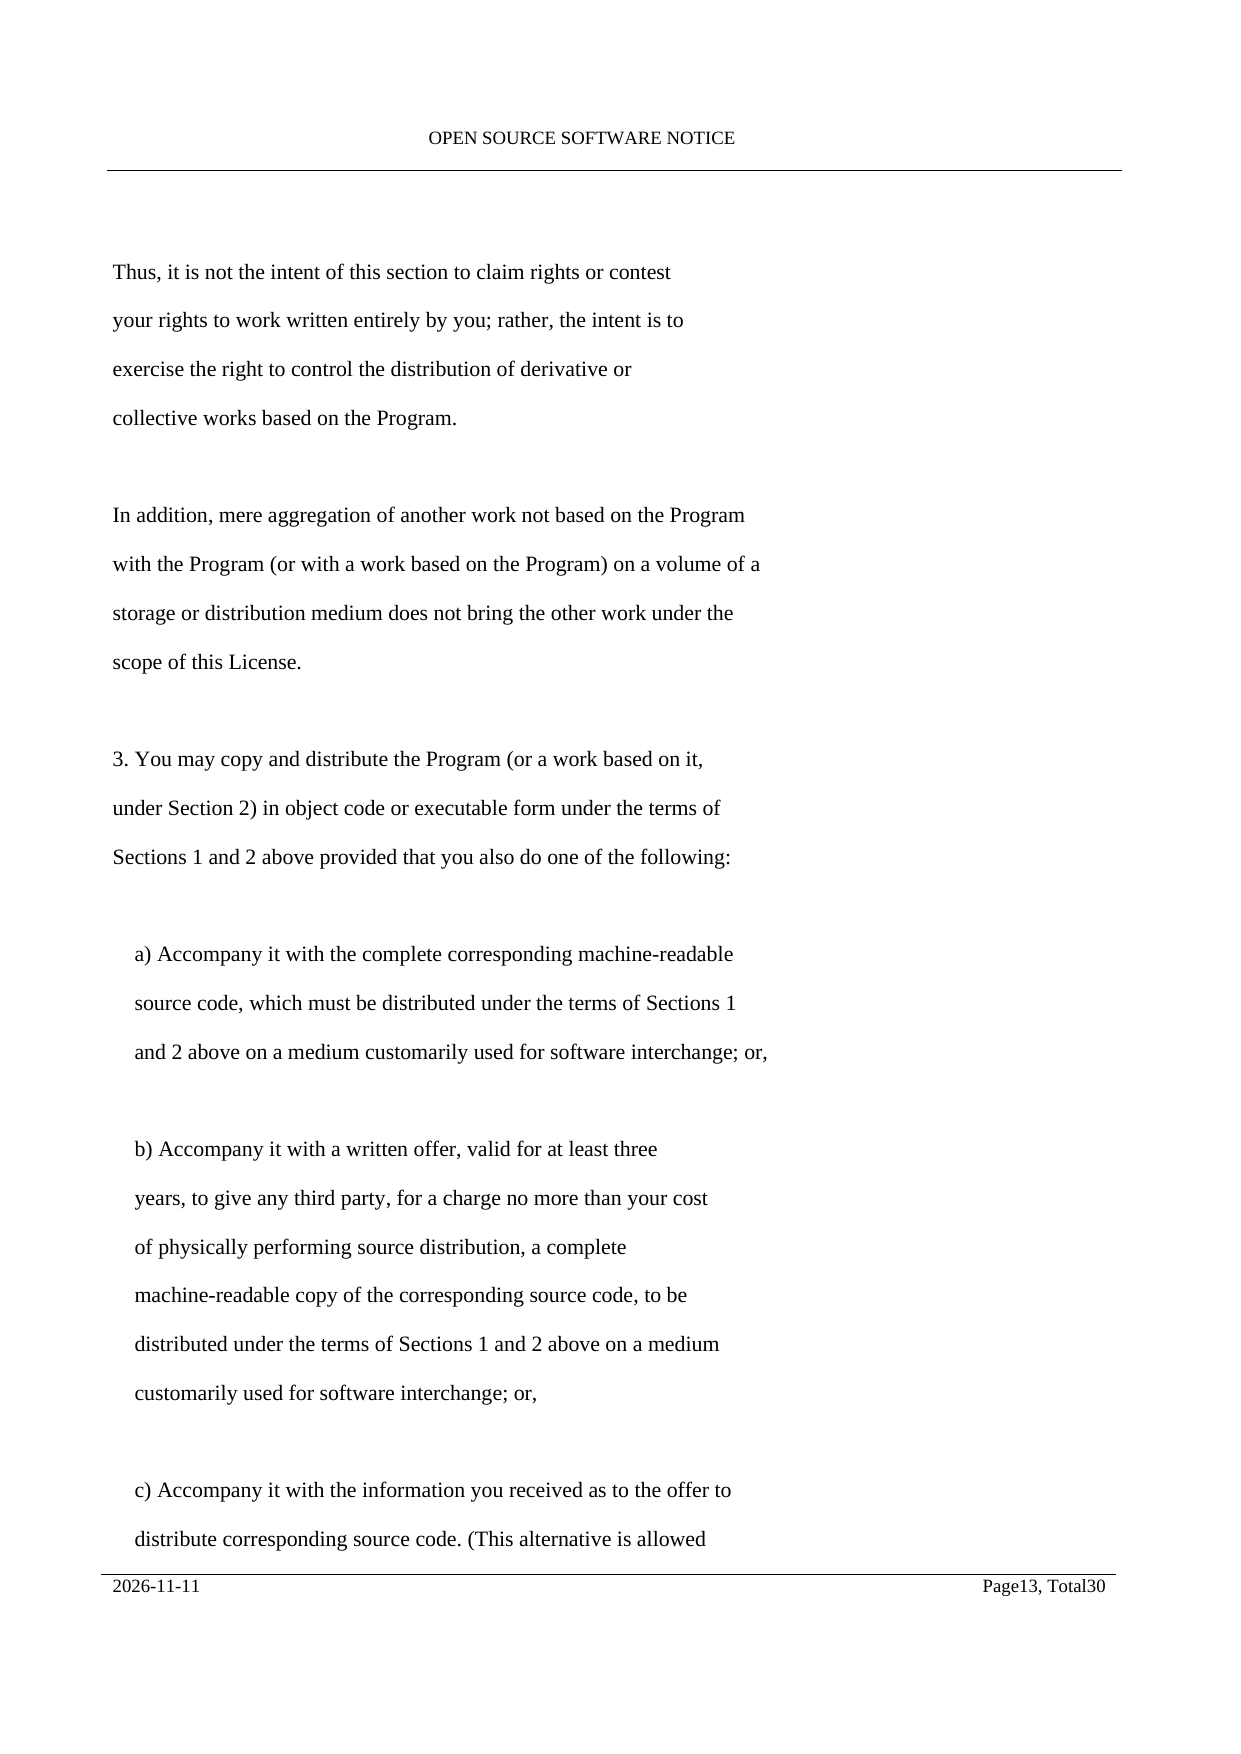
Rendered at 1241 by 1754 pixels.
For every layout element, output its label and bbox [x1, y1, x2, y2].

text [112, 206, 1128, 1555]
